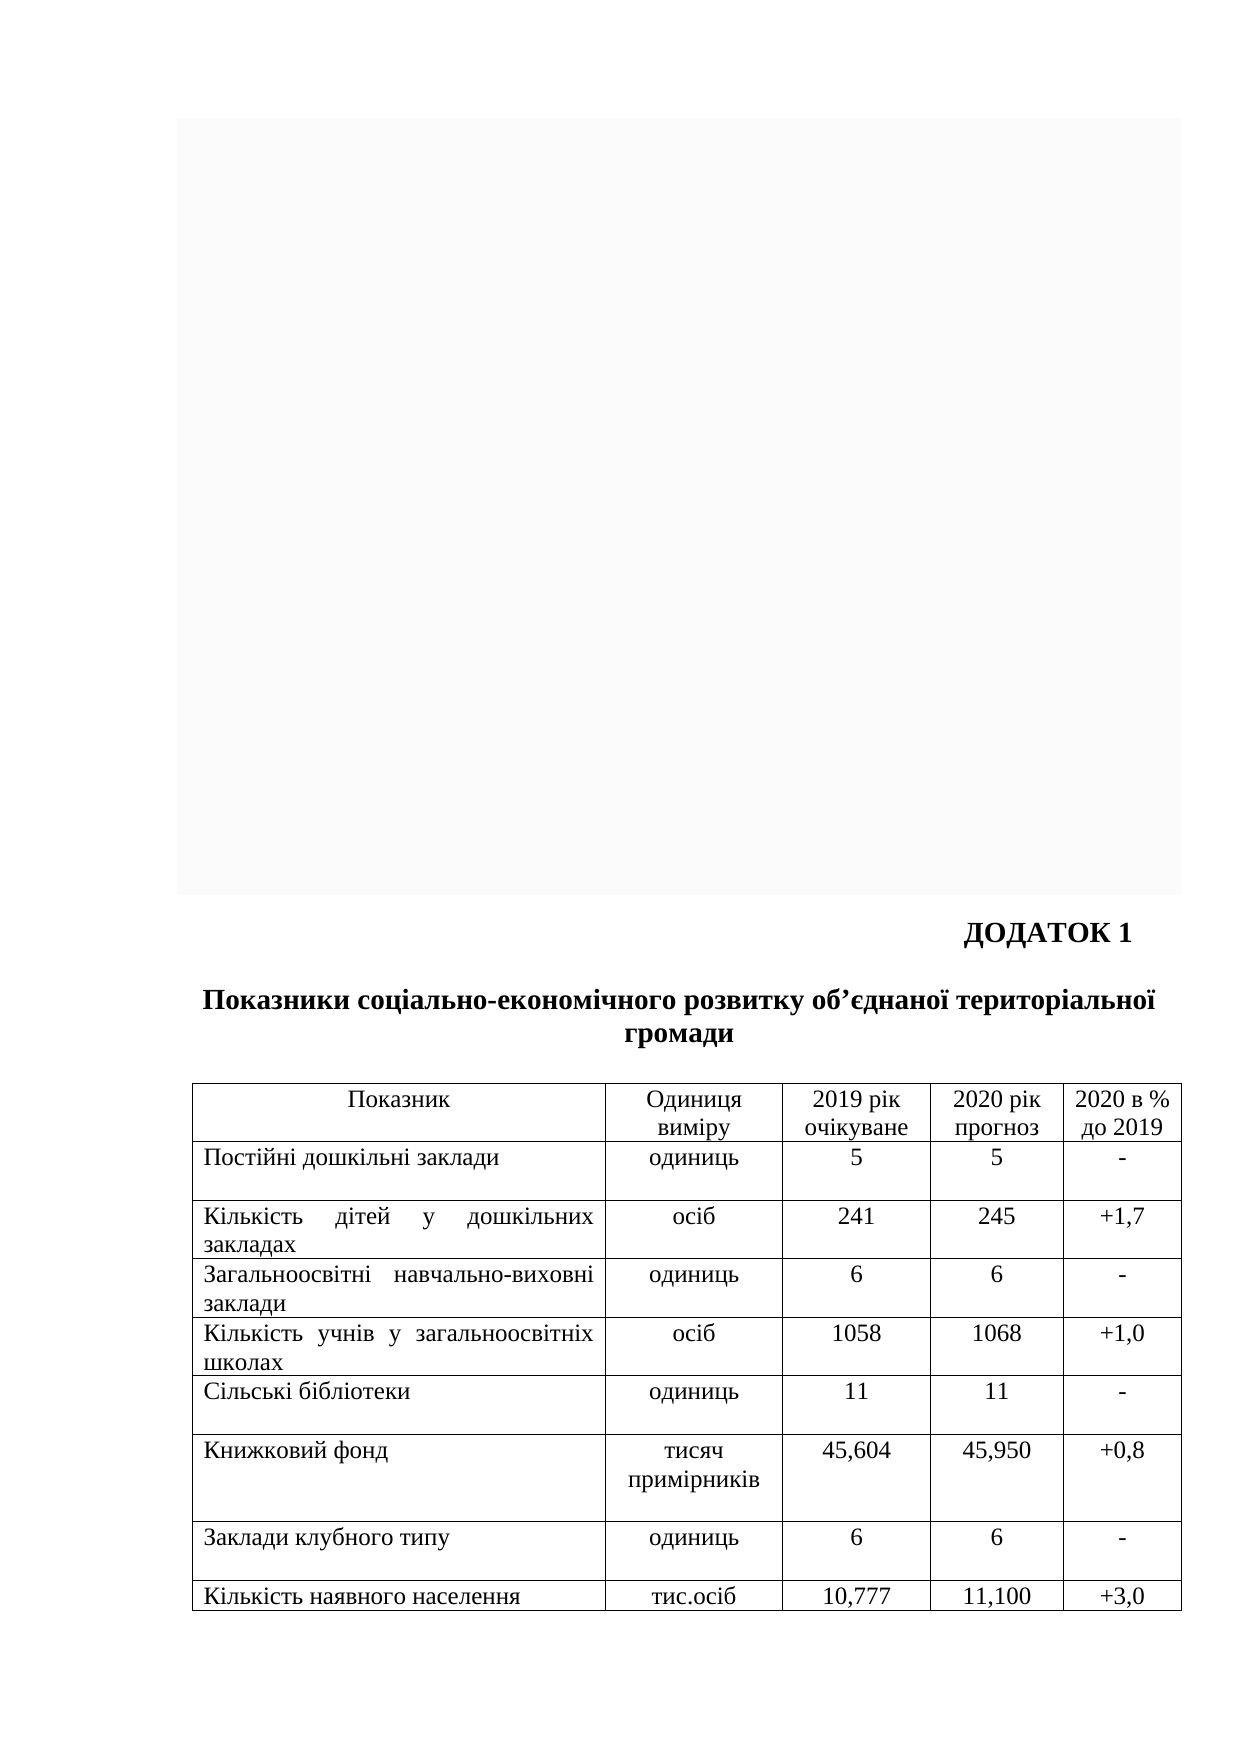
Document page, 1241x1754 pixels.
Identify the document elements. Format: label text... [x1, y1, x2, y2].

text ДОДАТОК 1 [826, 915, 1181, 948]
table_cell Загальноосвітні навчально-виховні заклади [193, 1259, 605, 1317]
table_cell одиниць [606, 1376, 782, 1434]
table_cell 6 [931, 1259, 1063, 1317]
table_cell - [1064, 1259, 1181, 1317]
table_cell +3,0 [1064, 1581, 1181, 1609]
table_cell Книжковий фонд [193, 1435, 605, 1521]
table_cell 245 [931, 1201, 1063, 1258]
table_cell 6 [783, 1259, 930, 1317]
table_header 2019 рік очікуване [783, 1084, 930, 1141]
table_cell 6 [931, 1522, 1063, 1580]
table_cell Заклади клубного типу [193, 1522, 605, 1580]
table_cell 6 [783, 1522, 930, 1580]
table_cell - [1064, 1522, 1181, 1580]
table_cell 241 [783, 1201, 930, 1258]
table_cell одиниць [606, 1522, 782, 1580]
table_cell осіб [606, 1318, 782, 1375]
table_cell 5 [931, 1142, 1063, 1200]
table_cell одиниць [606, 1142, 782, 1200]
table_cell 1068 [931, 1318, 1063, 1375]
table_cell +1,7 [1064, 1201, 1181, 1258]
table_header 2020 в % до 2019 [1064, 1084, 1181, 1141]
table_cell 45,604 [783, 1435, 930, 1521]
table_cell тисяч примірників [606, 1435, 782, 1521]
table_cell 11 [931, 1376, 1063, 1434]
table_cell Кількість учнів у загальноосвітніх школах [193, 1318, 605, 1375]
table_cell Кількість дітей у дошкільних закладах [193, 1201, 605, 1258]
table_header Одиниця виміру [606, 1084, 782, 1141]
table_cell 11 [783, 1376, 930, 1434]
table_cell - [1064, 1376, 1181, 1434]
table_cell одиниць [606, 1259, 782, 1317]
table_cell Сільські бібліотеки [193, 1376, 605, 1434]
table_cell +1,0 [1064, 1318, 1181, 1375]
table_cell 5 [783, 1142, 930, 1200]
table_header Показник [193, 1084, 605, 1141]
text Показники соціально-економічного розвитку об’єднаної територіальної громади [177, 982, 1181, 1049]
table_cell Постійні дошкільні заклади [193, 1142, 605, 1200]
table_cell 45,950 [931, 1435, 1063, 1521]
table_cell осіб [606, 1201, 782, 1258]
table_cell +0,8 [1064, 1435, 1181, 1521]
table_cell 11,100 [931, 1581, 1063, 1609]
table_header 2020 рік прогноз [931, 1084, 1063, 1141]
table_cell - [1064, 1142, 1181, 1200]
table_cell тис.осіб [606, 1581, 782, 1609]
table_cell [193, 1581, 605, 1609]
table_cell 1058 [783, 1318, 930, 1375]
table_cell 10,777 [783, 1581, 930, 1609]
